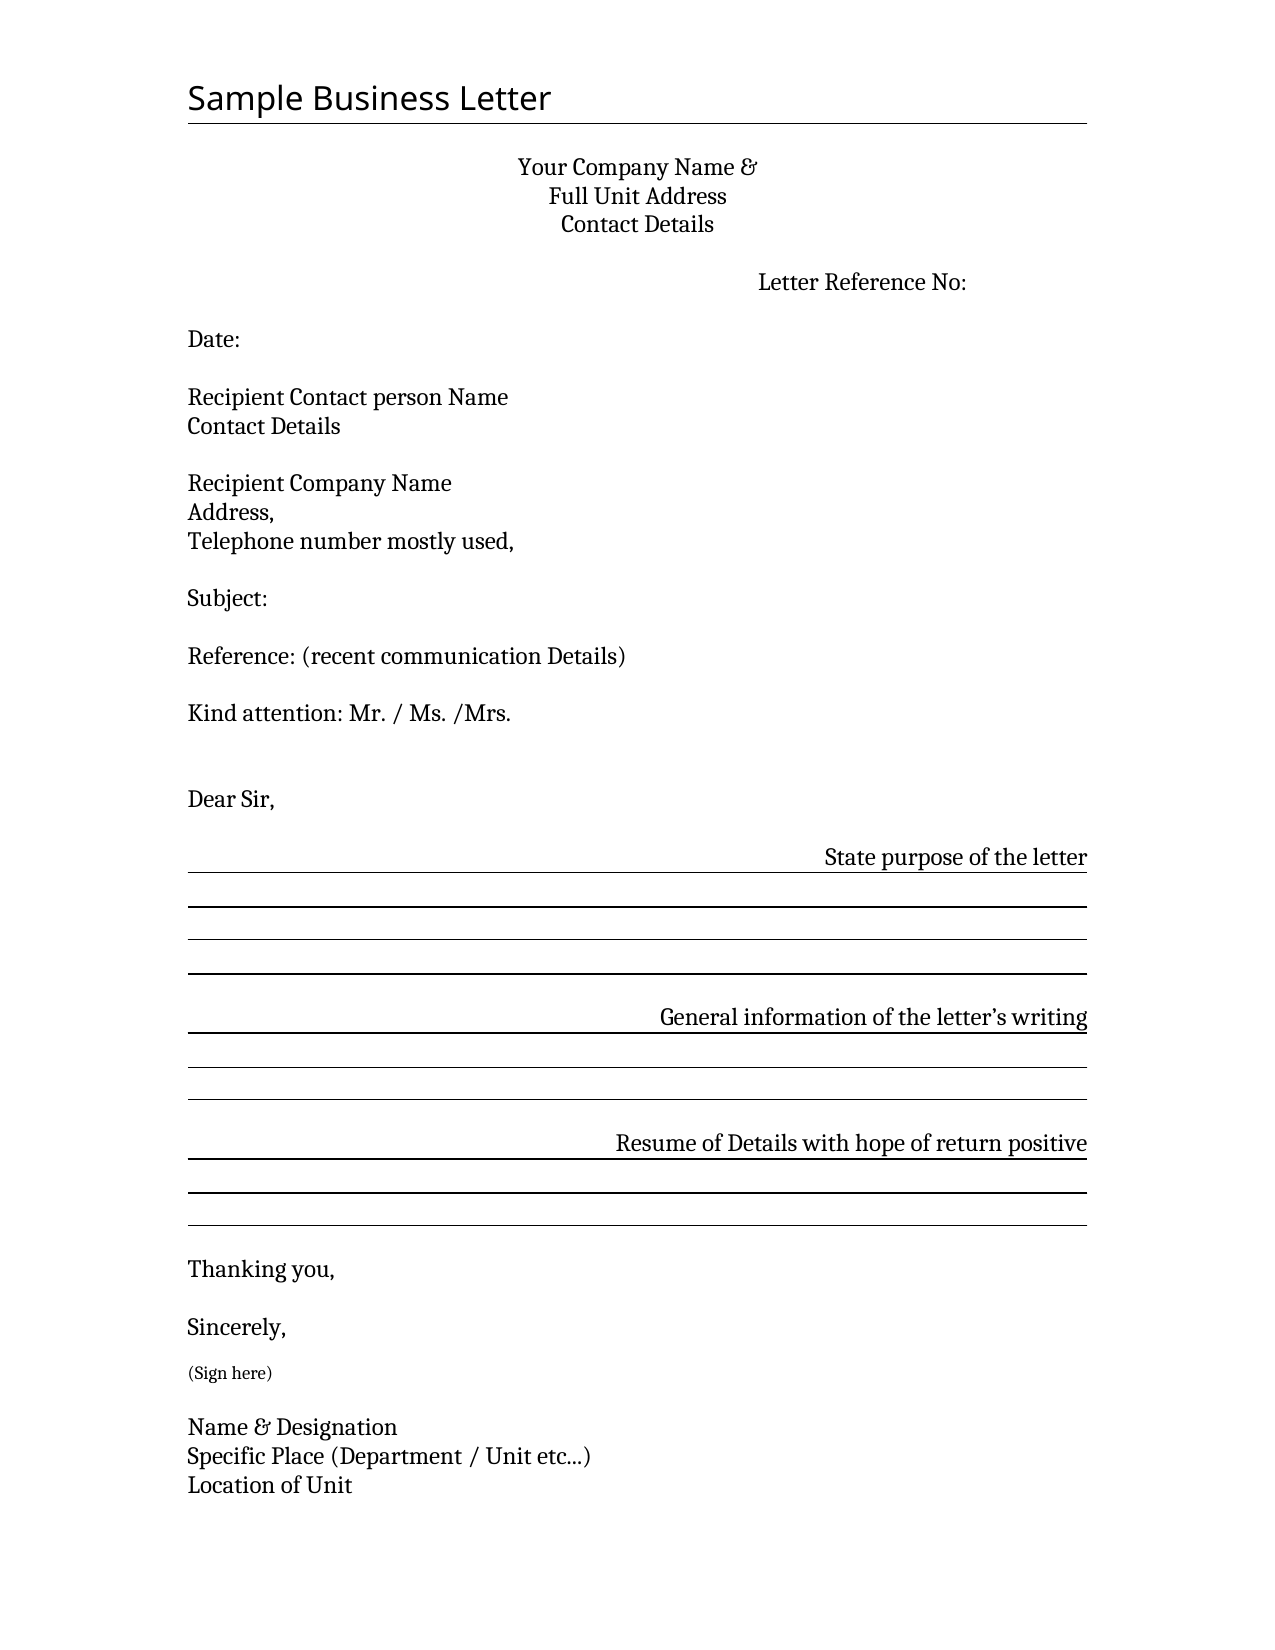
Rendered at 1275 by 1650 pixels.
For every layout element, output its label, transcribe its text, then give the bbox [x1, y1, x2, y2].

text Sincerely, [187, 1313, 1087, 1341]
text Telephone number mostly used, [187, 527, 1087, 555]
text Kind attention: Mr. / Ms. /Mrs. [187, 699, 1087, 728]
text Letter Reference No: [562, 268, 1087, 297]
text Recipient Company Name [187, 469, 1087, 498]
text (Sign here) [187, 1363, 1087, 1384]
text Full Unit Address [187, 182, 1087, 210]
text Your Company Name & [187, 153, 1087, 182]
text Recipient Contact person Name [187, 383, 1087, 412]
text Thanking you, [187, 1255, 1087, 1284]
text Date: [187, 325, 1087, 354]
text Contact Details [187, 210, 1087, 239]
text Specific Place (Department / Unit etc...) [187, 1442, 1087, 1471]
text Location of Unit [187, 1471, 1087, 1499]
text Dear Sir, [187, 785, 1087, 814]
text State purpose of the letter [187, 843, 1087, 872]
text Resume of Details with hope of return positive [187, 1129, 1087, 1158]
text Name & Designation [187, 1413, 1087, 1442]
text Reference: (recent communication Details) [187, 642, 1087, 670]
text Subject: [187, 584, 1087, 613]
text General information of the letter’s writing [187, 1003, 1087, 1032]
text Contact Details [187, 412, 1087, 440]
text Address, [187, 498, 1087, 527]
